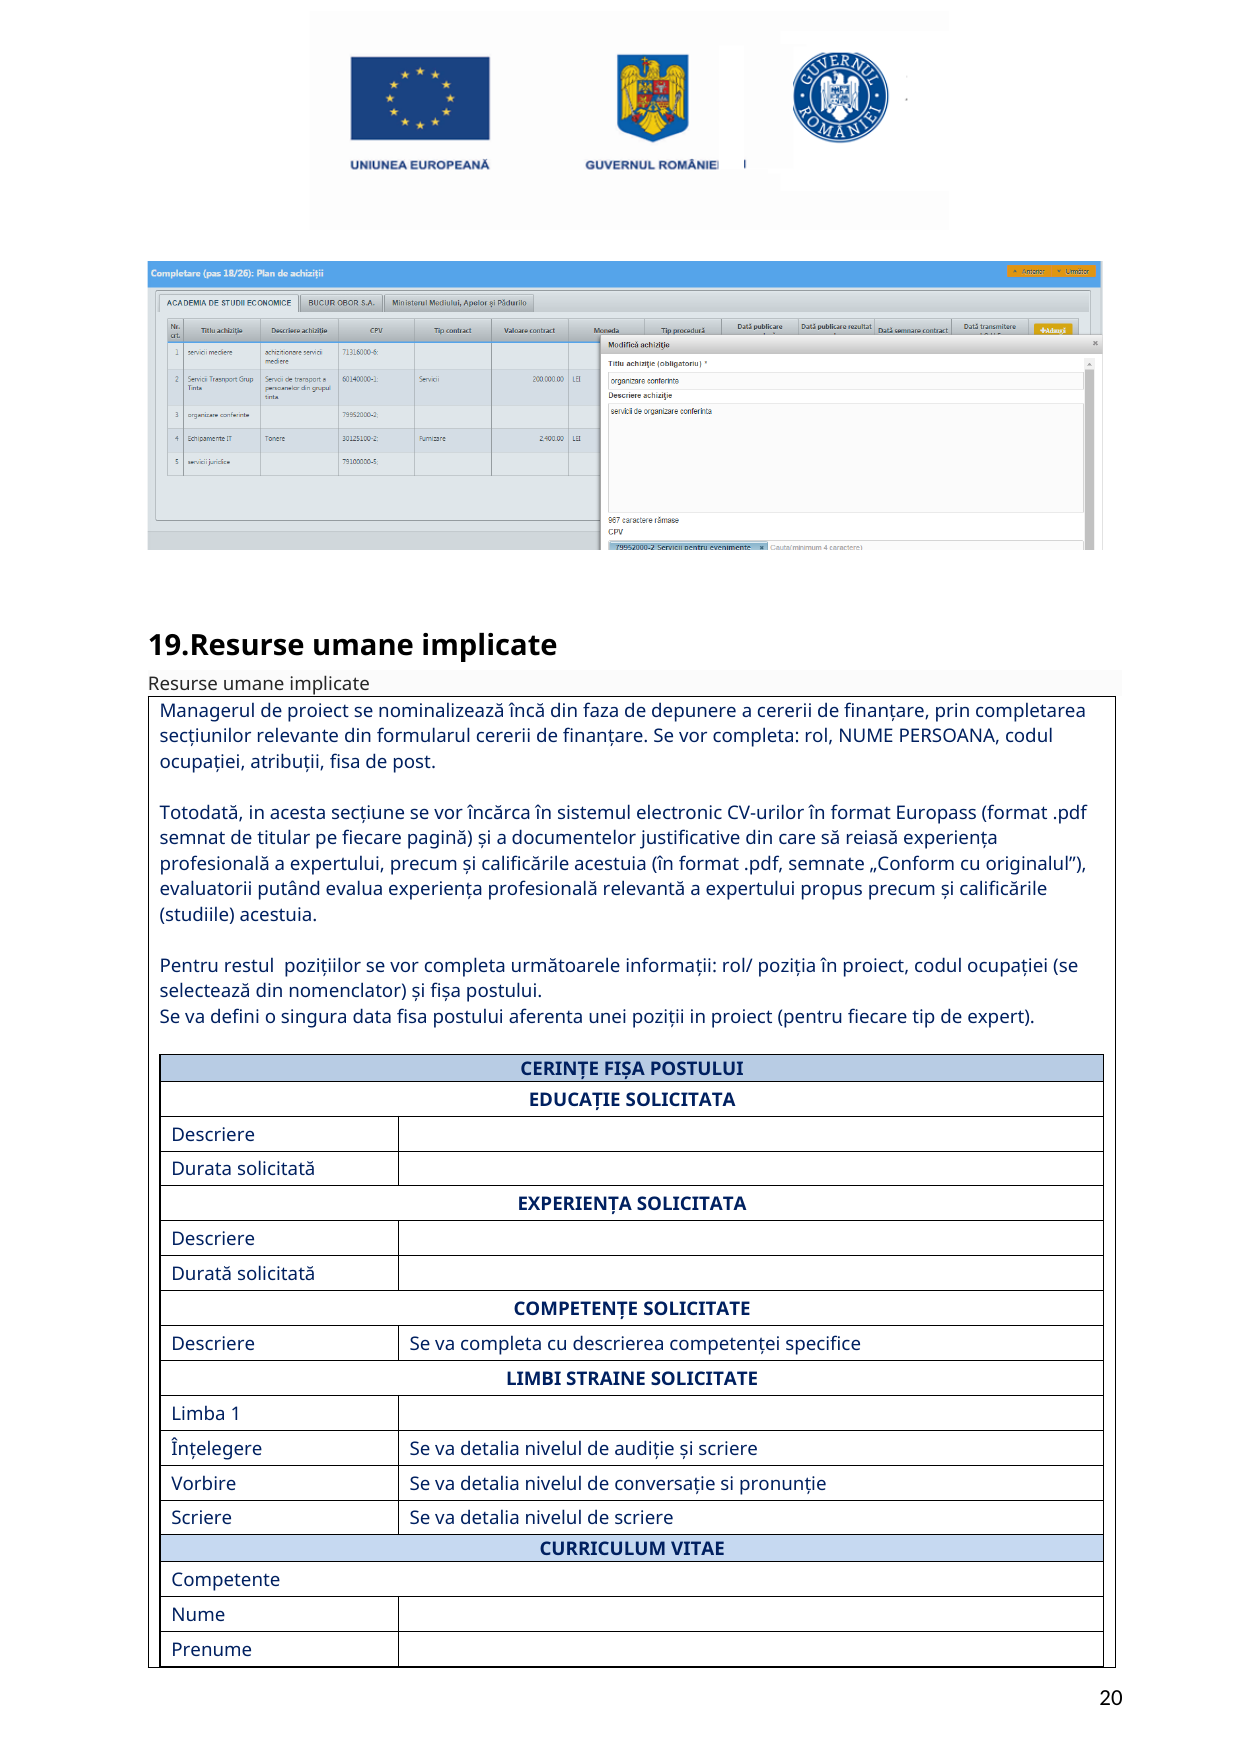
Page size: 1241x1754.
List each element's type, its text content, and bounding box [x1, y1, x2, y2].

picture [147, 261, 1103, 550]
subtitle 19.Resurse umane implicate [148, 625, 1122, 664]
text Resurse umane implicate [148, 670, 1122, 696]
picture [309, 11, 950, 230]
